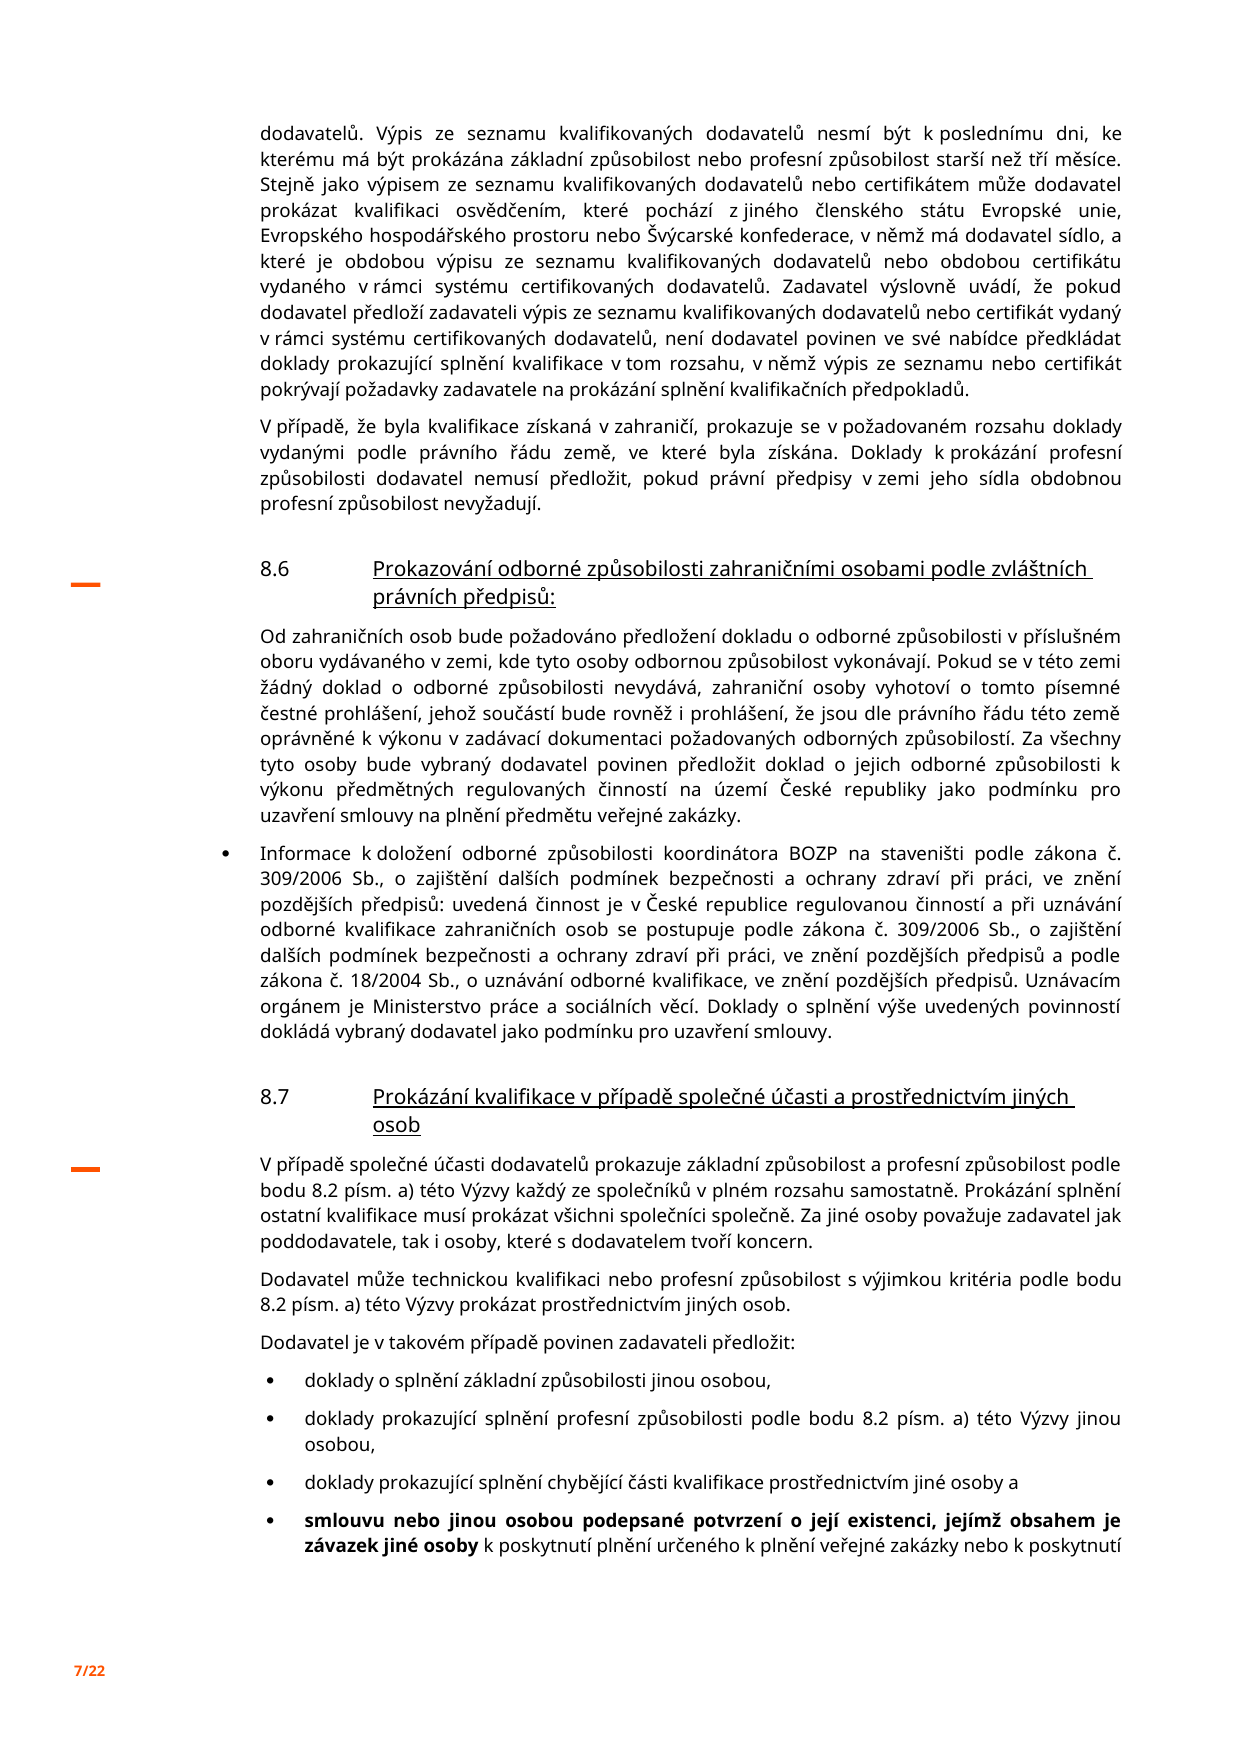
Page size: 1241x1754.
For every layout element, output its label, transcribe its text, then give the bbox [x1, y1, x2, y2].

list doklady o splnění základní způsobilosti jinou osobou, [267, 1368, 1122, 1393]
text V případě společné účasti dodavatelů prokazuje základní způsobilost a profesní způsobilost podle bodu 8.2 písm. a) této Výzvy každý ze společníků v plném rozsahu samostatně. Prokázání splnění ostatní kvalifikace musí prokázat všichni společníci společně. Za jiné osoby považuje zadavatel jak poddodavatele, tak i osoby, které s dodavatelem tvoří koncern. [260, 1152, 1122, 1254]
text Od zahraničních osob bude požadováno předložení dokladu o odborné způsobilosti v příslušném oboru vydávaného v zemi, kde tyto osoby odbornou způsobilost vykonávají. Pokud se v této zemi žádný doklad o odborné způsobilosti nevydává, zahraniční osoby vyhotoví o tomto písemné čestné prohlášení, jehož součástí bude rovněž i prohlášení, že jsou dle právního řádu této země oprávněné k výkonu v zadávací dokumentaci požadovaných odborných způsobilostí. Za všechny tyto osoby bude vybraný dodavatel povinen předložit doklad o jejich odborné způsobilosti k výkonu předmětných regulovaných činností na území České republiky jako podmínku pro uzavření smlouvy na plnění předmětu veřejné zakázky. [260, 623, 1122, 827]
list doklady prokazující splnění profesní způsobilosti podle bodu 8.2 písm. a) této Výzvy jinou osobou, [267, 1406, 1122, 1457]
text V případě, že byla kvalifikace získaná v zahraničí, prokazuje se v požadovaném rozsahu doklady vydanými podle právního řádu země, ve které byla získána. Doklady k prokázání profesní způsobilosti dodavatel nemusí předložit, pokud právní předpisy v zemi jeho sídla obdobnou profesní způsobilost nevyžadují. [260, 414, 1122, 516]
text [260, 121, 1122, 401]
text Dodavatel je v takovém případě povinen zadavateli předložit: [260, 1330, 1122, 1355]
text Dodavatel může technickou kvalifikaci nebo profesní způsobilost s výjimkou kritéria podle bodu 8.2 písm. a) této Výzvy prokázat prostřednictvím jiných osob. [260, 1266, 1122, 1317]
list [267, 1507, 1122, 1558]
list Informace k doložení odborné způsobilosti koordinátora BOZP na staveništi podle zákona č. 309/2006 Sb., o zajištění dalších podmínek bezpečnosti a ochrany zdraví při práci, ve znění pozdějších předpisů: uvedená činnost je v České republice regulovanou činností a při uznávání odborné kvalifikace zahraničních osob se postupuje podle zákona č. 309/2006 Sb., o zajištění dalších podmínek bezpečnosti a ochrany zdraví při práci, ve znění pozdějších předpisů a podle zákona č. 18/2004 Sb., o uznávání odborné kvalifikace, ve znění pozdějších předpisů. Uznávacím orgánem je Ministerstvo práce a sociálních věcí. Doklady o splnění výše uvedených povinností dokládá vybraný dodavatel jako podmínku pro uzavření smlouvy. [222, 840, 1122, 1044]
list Prokázání kvalifikace v případě společné účasti a prostřednictvím jiných osob [260, 1082, 1122, 1139]
list doklady prokazující splnění chybějící části kvalifikace prostřednictvím jiné osoby a [267, 1469, 1122, 1495]
list Prokazování odborné způsobilosti zahraničními osobami podle zvláštních právních předpisů: [260, 554, 1122, 611]
